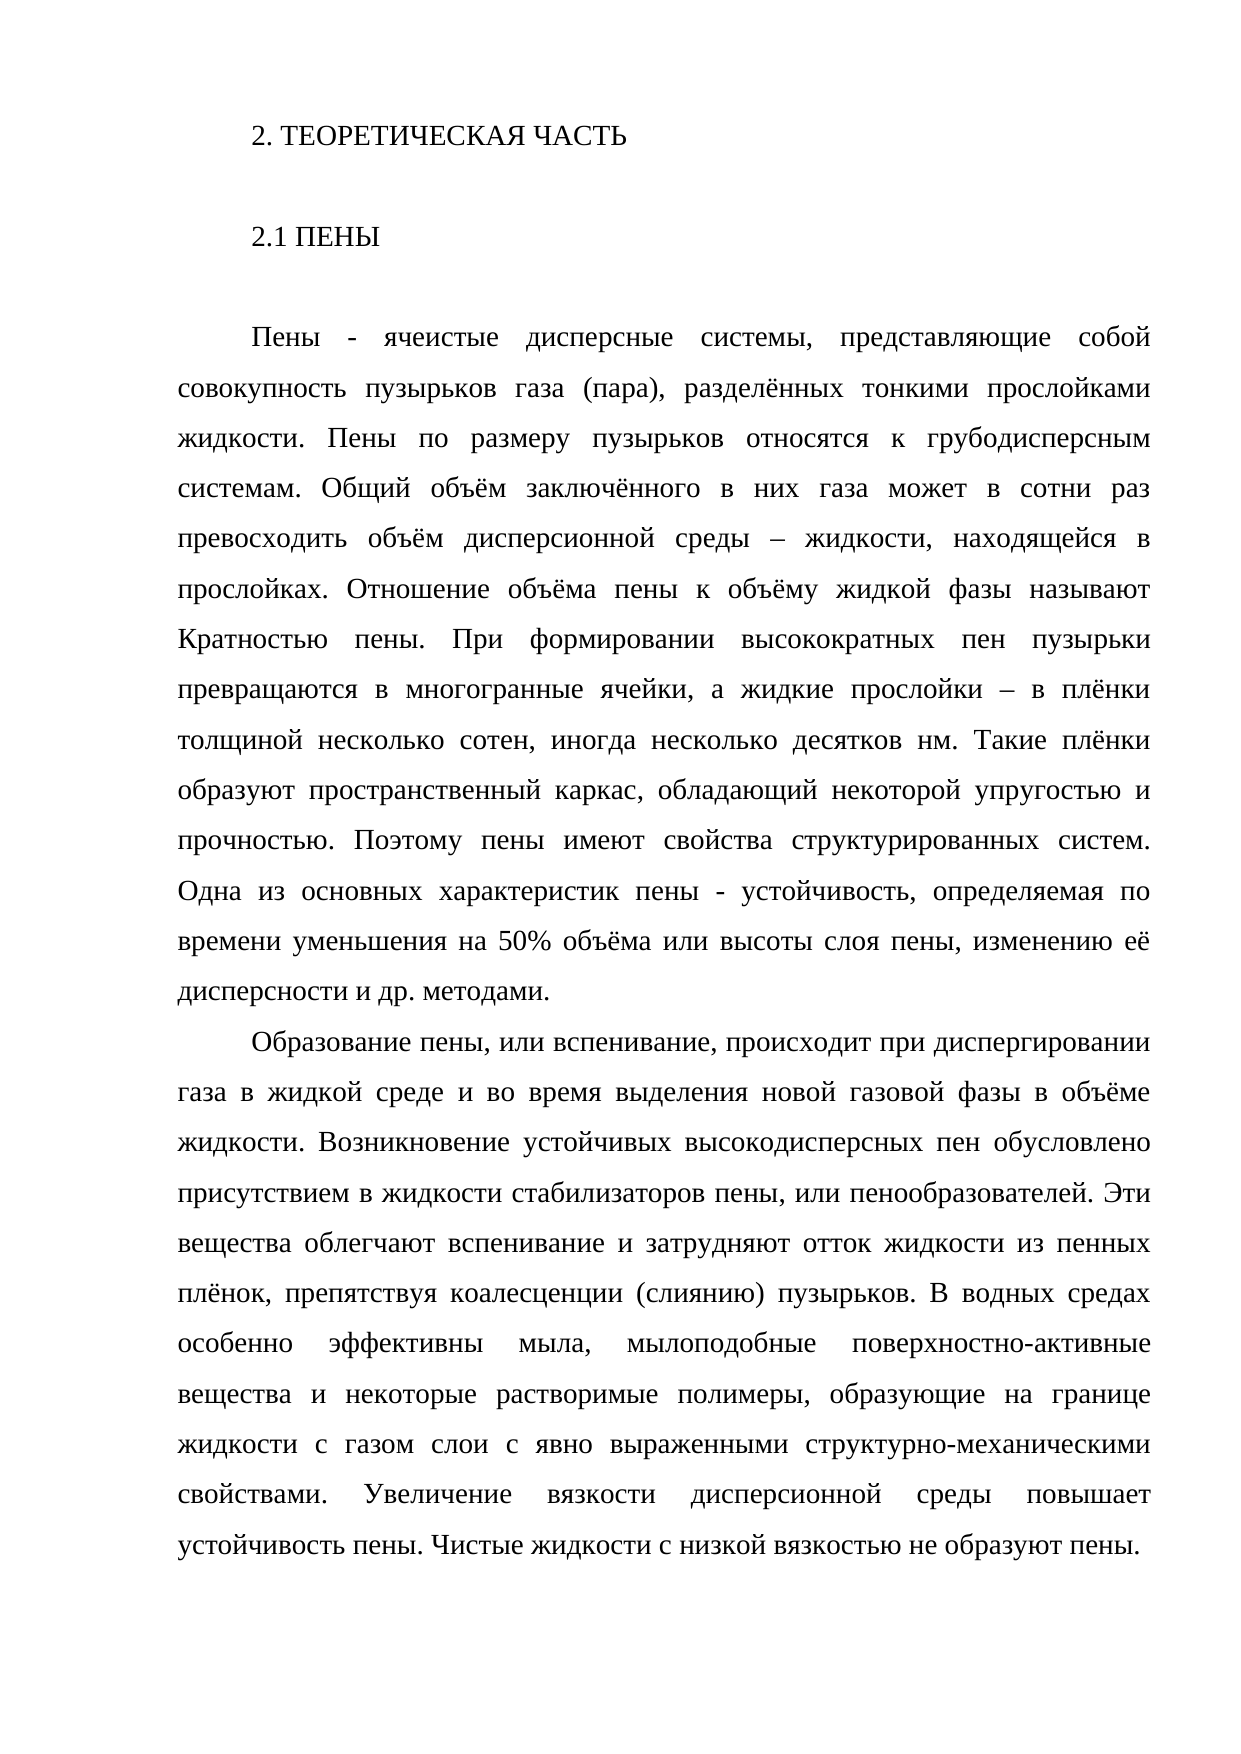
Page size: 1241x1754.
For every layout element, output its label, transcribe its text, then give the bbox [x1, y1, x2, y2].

text 2. ТЕОРЕТИЧЕСКАЯ ЧАСТЬ [177, 118, 1152, 152]
text Пены - ячеистые дисперсные системы, представляющие собой совокупность пузырьков газа (пара), разделённых тонкими прослойками жидкости. Пены по размеру пузырьков относятся к грубодисперсным системам. Общий объём заключённого в них газа может в сотни раз превосходить объём дисперсионной среды – жидкости, находящейся в прослойках. Отношение объёма пены к объёму жидкой фазы называют Кратностью пены. При формировании высокократных пен пузырьки превращаются в многогранные ячейки, а жидкие прослойки – в плёнки толщиной несколько сотен, иногда несколько десятков нм. Такие плёнки образуют пространственный каркас, обладающий некоторой упругостью и прочностью. Поэтому пены имеют свойства структурированных систем. Одна из основных характеристик пены - устойчивость, определяемая по времени уменьшения на 50% объёма или высоты слоя пены, изменению её дисперсности и др. методами. [177, 319, 1152, 1007]
text Образование пены, или вспенивание, происходит при диспергировании газа в жидкой среде и во время выделения новой газовой фазы в объёме жидкости. Возникновение устойчивых высокодисперсных пен обусловлено присутствием в жидкости стабилизаторов пены, или пенообразователей. Эти вещества облегчают вспенивание и затрудняют отток жидкости из пенных плёнок, препятствуя коалесценции (слиянию) пузырьков. В водных средах особенно эффективны мыла, мылоподобные поверхностно-активные вещества и некоторые растворимые полимеры, образующие на границе жидкости с газом слои с явно выраженными структурно-механическими свойствами. Увеличение вязкости дисперсионной среды повышает устойчивость пены. Чистые жидкости с низкой вязкостью не образуют пены. [177, 1024, 1152, 1560]
text 2.1 ПЕНЫ [177, 219, 1152, 252]
